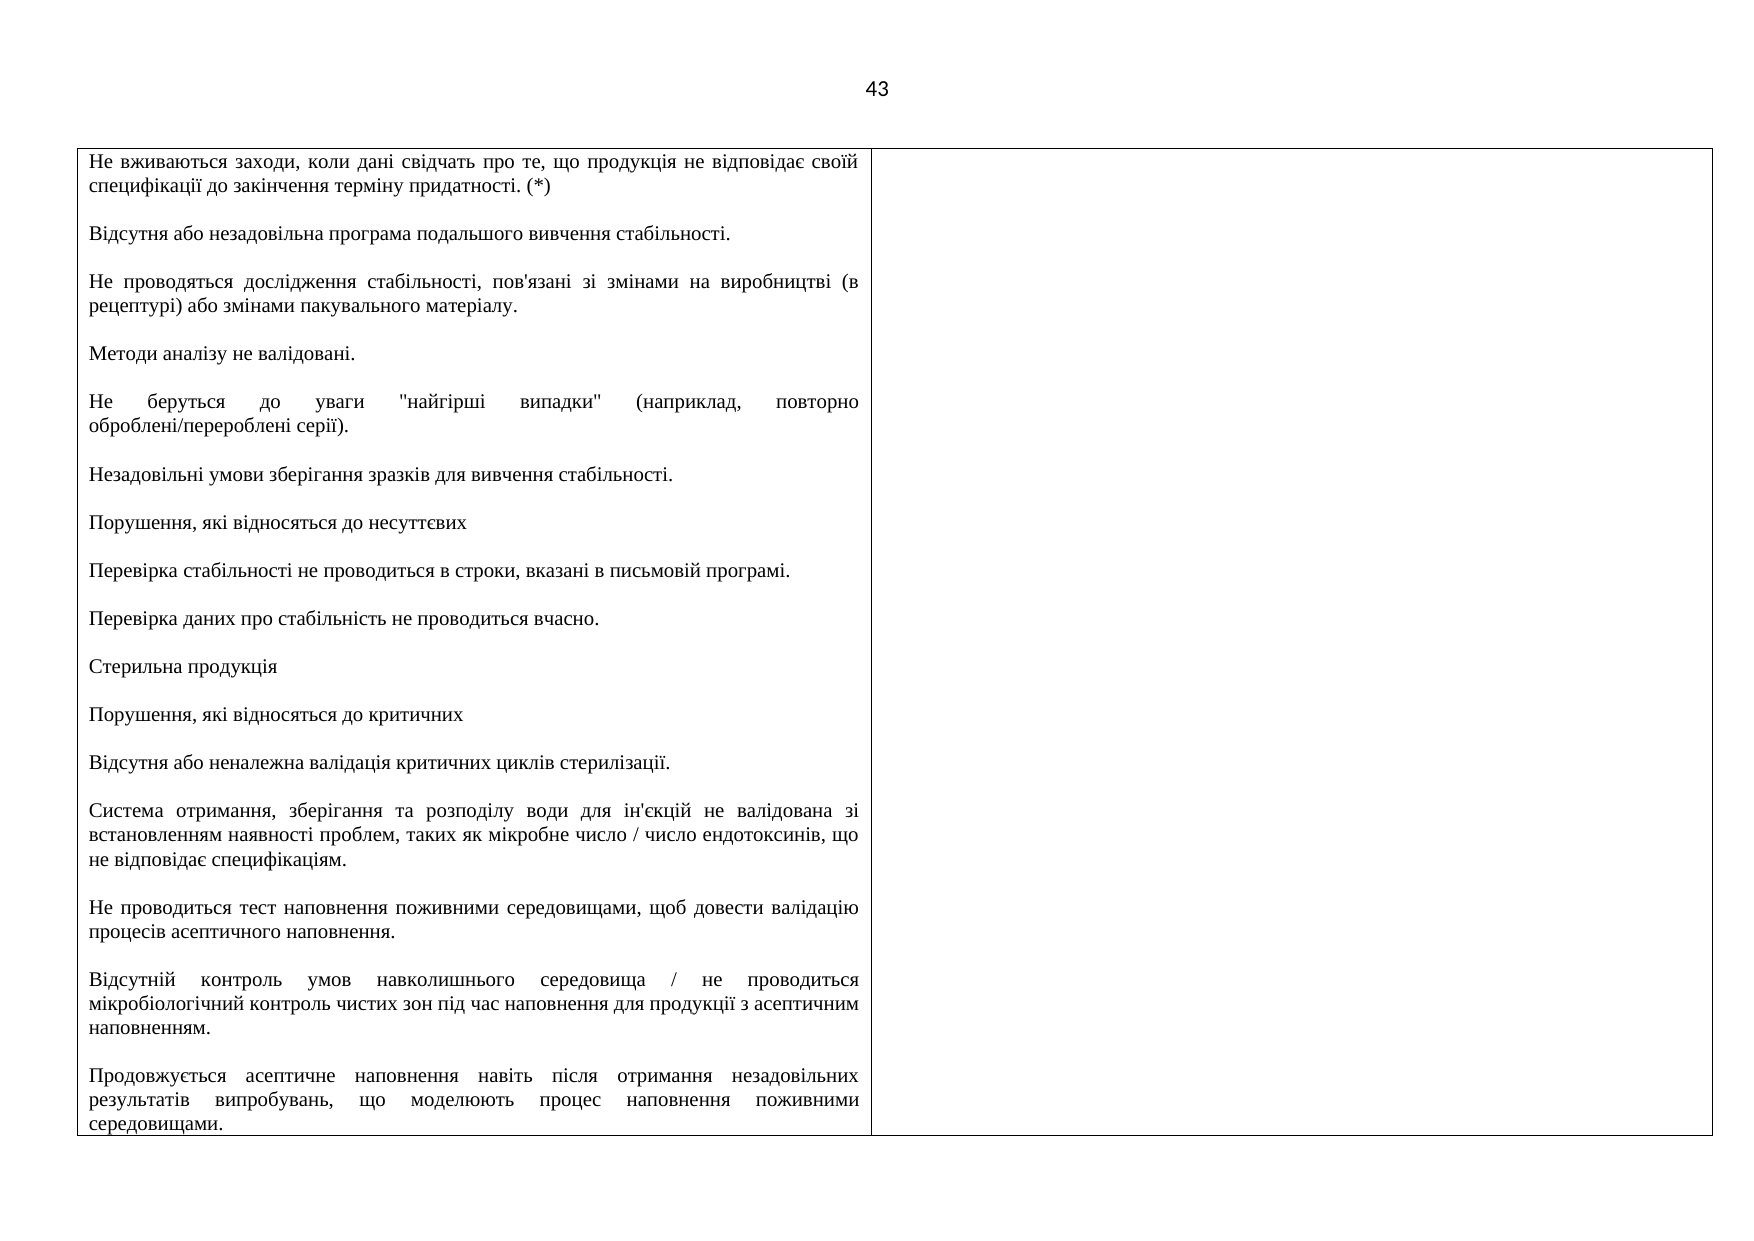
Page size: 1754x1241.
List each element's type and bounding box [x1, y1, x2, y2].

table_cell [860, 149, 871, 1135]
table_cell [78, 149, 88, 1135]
table_cell [872, 149, 1712, 1135]
